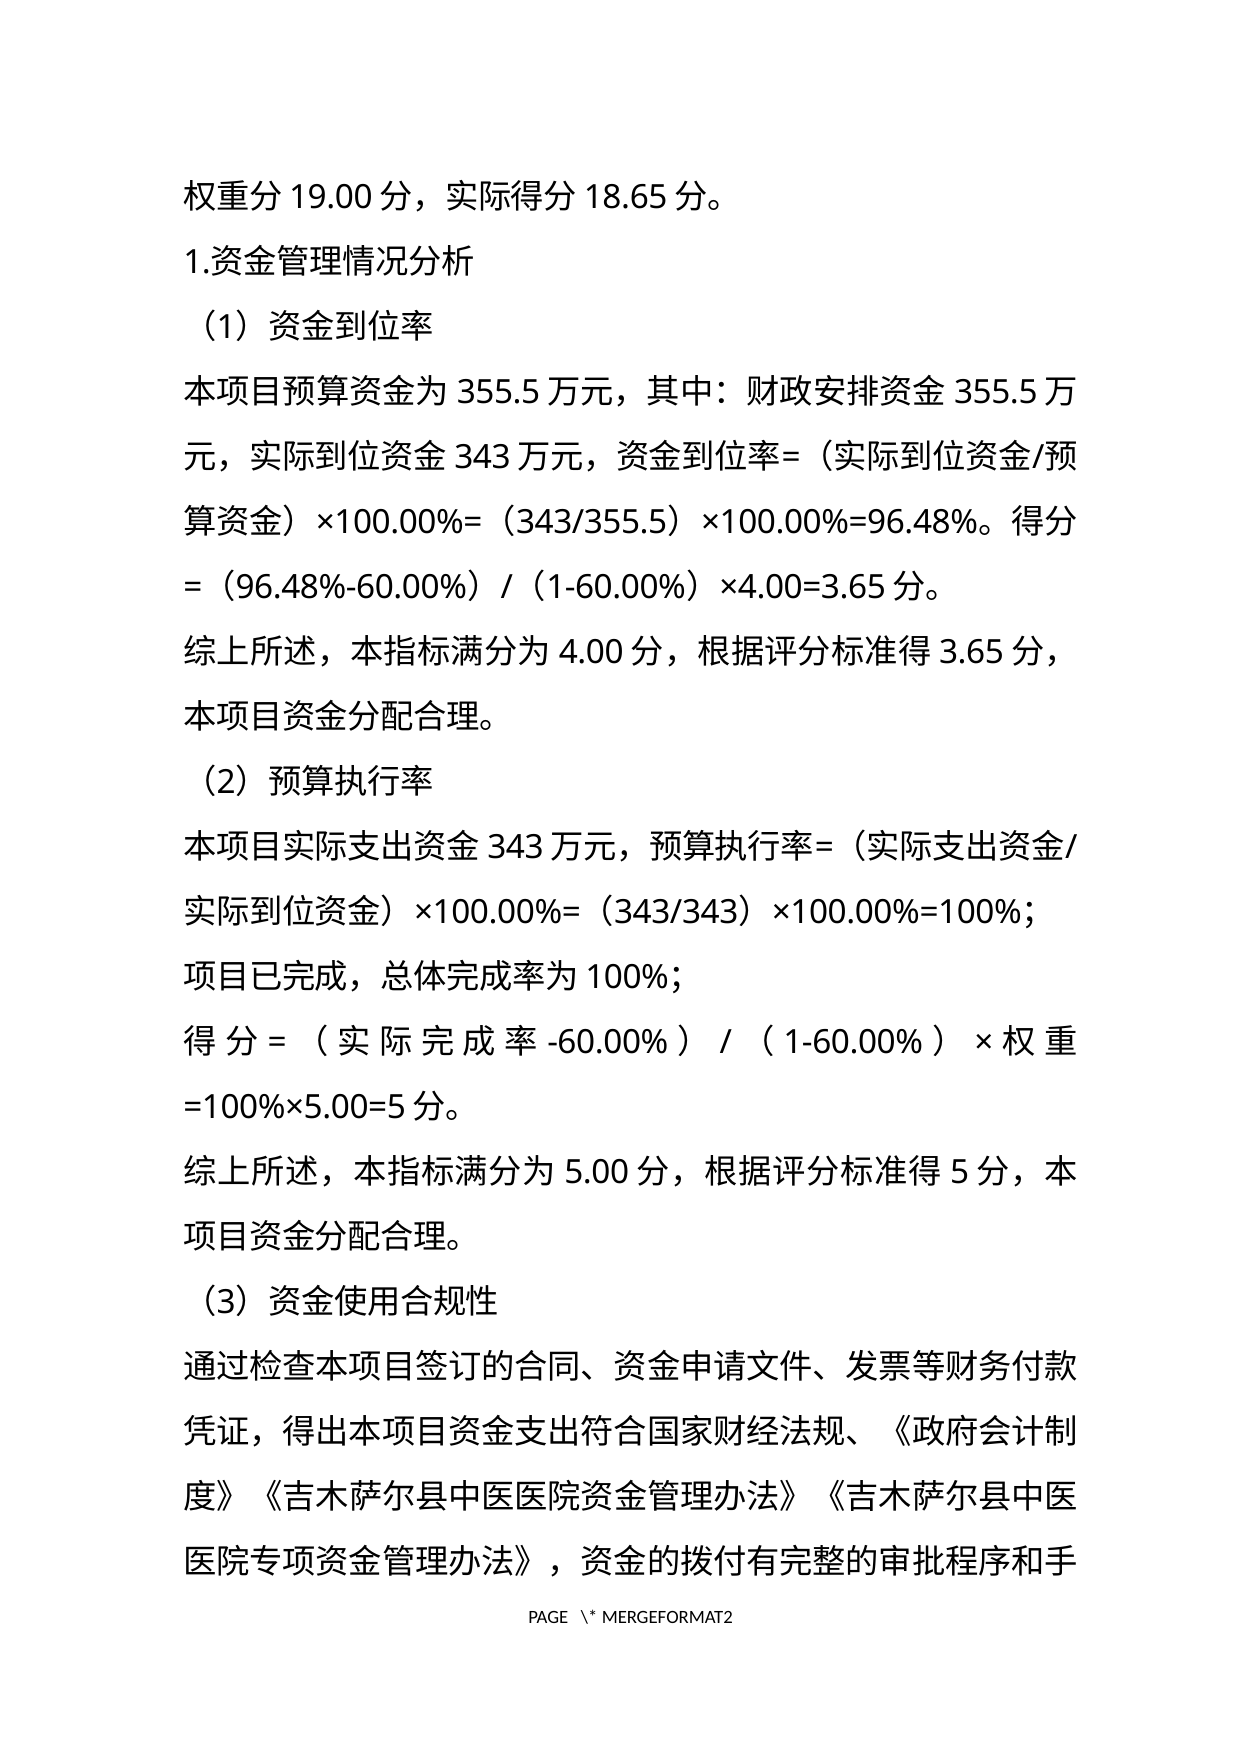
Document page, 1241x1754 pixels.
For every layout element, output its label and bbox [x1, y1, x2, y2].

text [183, 162, 1078, 1592]
